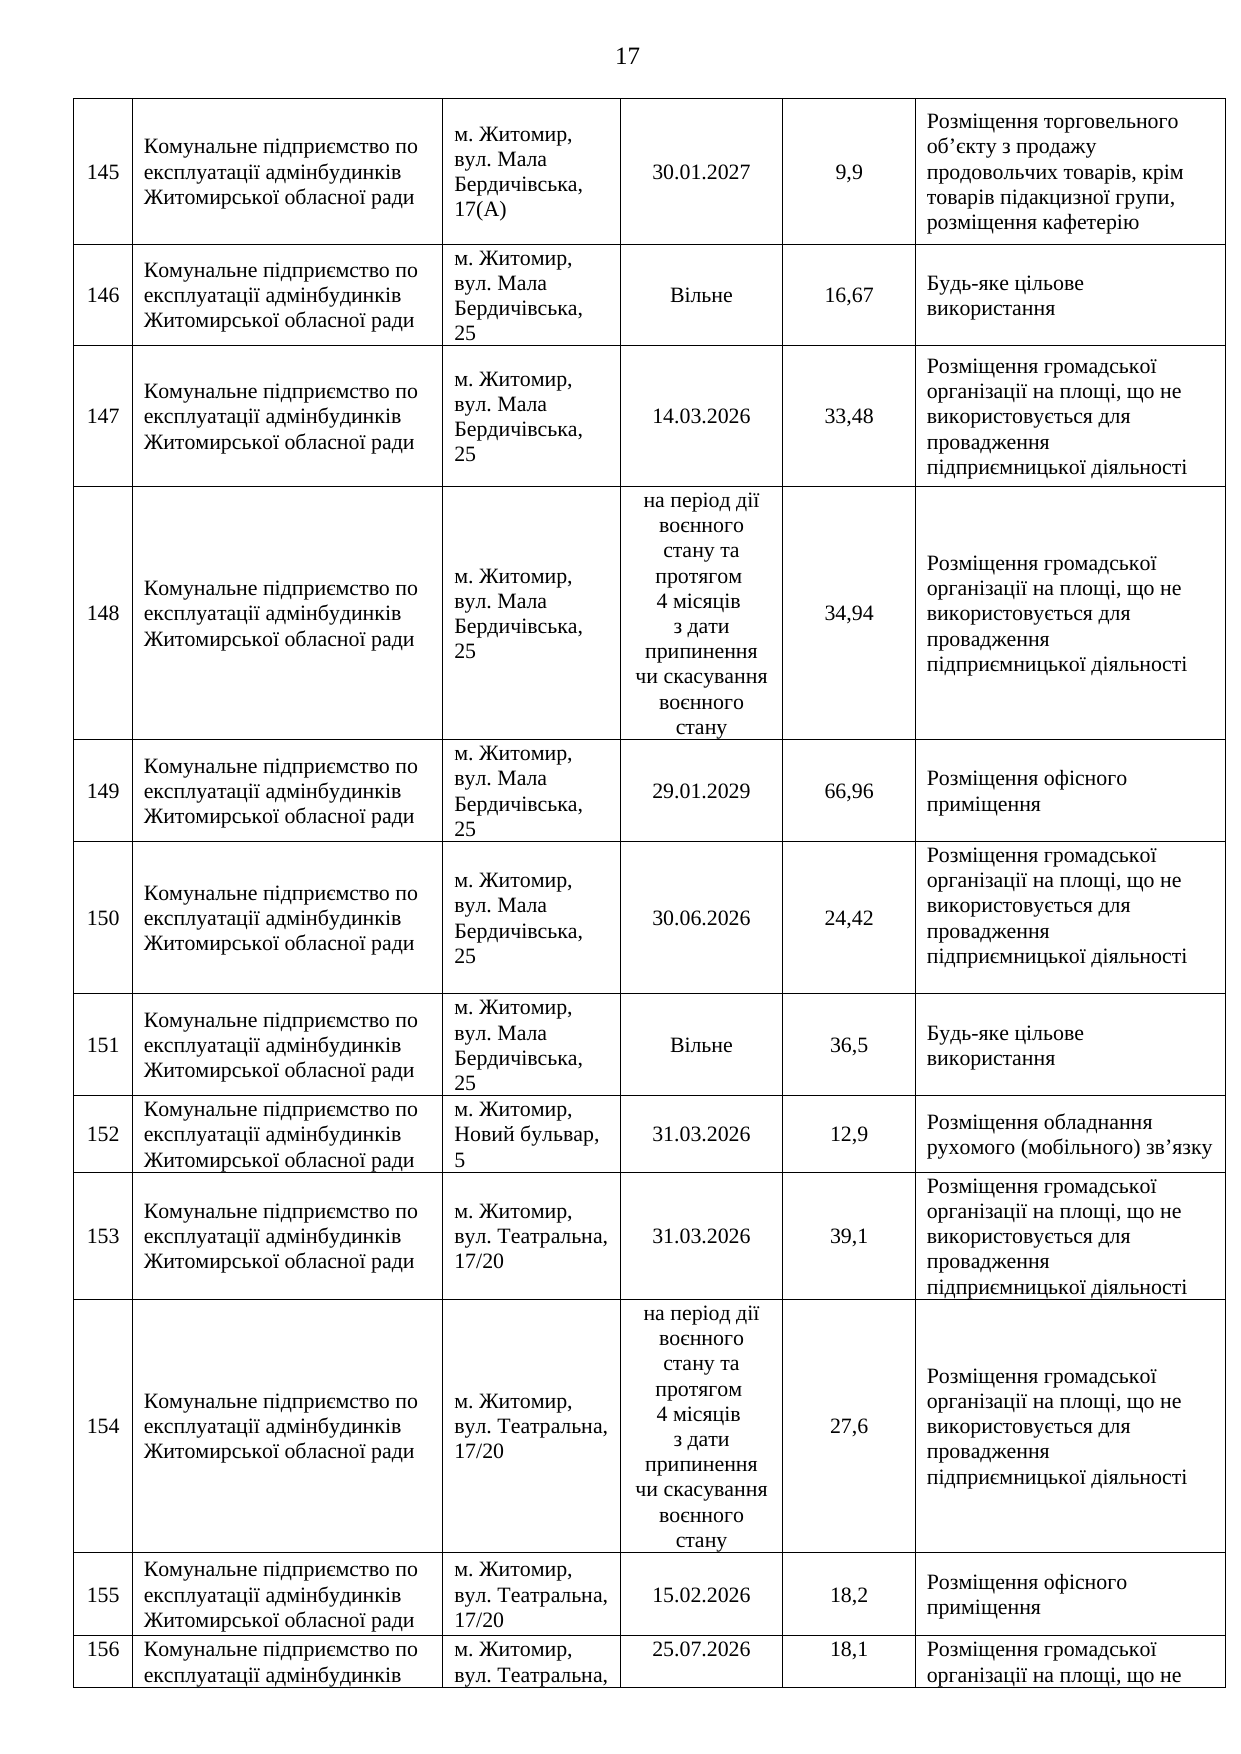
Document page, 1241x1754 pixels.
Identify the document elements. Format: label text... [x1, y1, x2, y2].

table_cell 36,5 [783, 994, 915, 1095]
table_cell м. Житомир, вул. Мала Бердичівська, 25 [443, 245, 620, 345]
table_cell 150 [74, 842, 132, 993]
table_cell Розміщення громадської організації на площі, що не використовується для провадження підприємницької діяльності [916, 842, 1225, 993]
table_cell 15.02.2026 [621, 1553, 782, 1635]
table_cell 154 [74, 1300, 132, 1552]
table_cell Комунальне підприємство по експлуатації адмінбудинків Житомирської обласної ради [133, 1173, 442, 1299]
table_cell 156 [74, 1636, 132, 1687]
table_cell 33,48 [783, 346, 915, 486]
table_cell Комунальне підприємство по експлуатації адмінбудинків Житомирської обласної ради [133, 245, 442, 345]
table_cell 146 [74, 245, 132, 345]
table_cell Розміщення обладнання рухомого (мобільного) зв’язку [916, 1096, 1225, 1172]
table_cell Розміщення громадської організації на площі, що не використовується для провадження підприємницької діяльності [916, 1173, 1225, 1299]
table_cell Вільне [621, 245, 782, 345]
table_cell Розміщення громадської організації на площі, що не використовується для провадження підприємницької діяльності [916, 487, 1225, 739]
table_cell Розміщення офісного приміщення [916, 740, 1225, 841]
table_cell Комунальне підприємство по експлуатації адмінбудинків Житомирської обласної ради [133, 740, 442, 841]
table_cell 34,94 [783, 487, 915, 739]
table_cell 148 [74, 487, 132, 739]
table_cell 145 [74, 99, 132, 243]
table_cell Вільне [621, 994, 782, 1095]
table_cell Розміщення громадської організації на площі, що не використовується для провадження підприємницької діяльності [916, 1300, 1225, 1552]
table_cell Комунальне підприємство по експлуатації адмінбудинків Житомирської обласної ради [133, 1300, 442, 1552]
table_cell 18,1 [783, 1636, 915, 1687]
table_cell 18,2 [783, 1553, 915, 1635]
table_cell Розміщення торговельного об’єкту з продажу продовольчих товарів, крім товарів підакцизної групи, розміщення кафетерію [916, 99, 1225, 243]
table_cell 31.03.2026 [621, 1096, 782, 1172]
table_cell Комунальне підприємство по експлуатації адмінбудинків Житомирської обласної ради [133, 994, 442, 1095]
table_cell Комунальне підприємство по експлуатації адмінбудинків Житомирської обласної ради [133, 487, 442, 739]
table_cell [133, 99, 442, 243]
table_cell м. Житомир, вул. Мала Бердичівська, 25 [443, 346, 620, 486]
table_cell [133, 1636, 442, 1687]
table_cell 153 [74, 1173, 132, 1299]
table_cell 25.07.2026 [621, 1636, 782, 1687]
table_cell на період дії воєнного стану та протягом 4 місяців з дати припинення чи скасування воєнного стану [621, 487, 782, 739]
table_cell 152 [74, 1096, 132, 1172]
table_cell м. Житомир, вул. Мала Бердичівська, 25 [443, 487, 620, 739]
table_cell 147 [74, 346, 132, 486]
table_cell 29.01.2029 [621, 740, 782, 841]
table_cell м. Житомир, вул. Мала Бердичівська, 25 [443, 740, 620, 841]
table_cell 66,96 [783, 740, 915, 841]
table_cell 30.06.2026 [621, 842, 782, 993]
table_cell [443, 1553, 620, 1635]
table_cell 39,1 [783, 1173, 915, 1299]
table_cell 16,67 [783, 245, 915, 345]
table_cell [443, 1636, 620, 1687]
table_cell Будь-яке цільове використання [916, 994, 1225, 1095]
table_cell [916, 1636, 1225, 1687]
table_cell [443, 99, 620, 243]
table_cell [133, 1553, 442, 1635]
table_cell 151 [74, 994, 132, 1095]
table_cell 149 [74, 740, 132, 841]
table_cell м. Житомир, вул. Театральна, 17/20 [443, 1173, 620, 1299]
table_cell Комунальне підприємство по експлуатації адмінбудинків Житомирської обласної ради [133, 346, 442, 486]
table_cell 24,42 [783, 842, 915, 993]
table_cell 155 [74, 1553, 132, 1635]
table_cell Будь-яке цільове використання [916, 245, 1225, 345]
table_cell 9,9 [783, 99, 915, 243]
table_cell м. Житомир, Новий бульвар, 5 [443, 1096, 620, 1172]
table_cell Розміщення громадської організації на площі, що не використовується для провадження підприємницької діяльності [916, 346, 1225, 486]
table_cell 12,9 [783, 1096, 915, 1172]
table_cell 30.01.2027 [621, 99, 782, 243]
table_cell Комунальне підприємство по експлуатації адмінбудинків Житомирської обласної ради [133, 842, 442, 993]
table_cell Комунальне підприємство по експлуатації адмінбудинків Житомирської обласної ради [133, 1096, 442, 1172]
table_cell 14.03.2026 [621, 346, 782, 486]
table_cell Розміщення офісного приміщення [916, 1553, 1225, 1635]
table_cell 31.03.2026 [621, 1173, 782, 1299]
table_cell м. Житомир, вул. Мала Бердичівська, 25 [443, 994, 620, 1095]
table_cell на період дії воєнного стану та протягом 4 місяців з дати припинення чи скасування воєнного стану [621, 1300, 782, 1552]
table_cell 27,6 [783, 1300, 915, 1552]
table_cell м. Житомир, вул. Мала Бердичівська, 25 [443, 842, 620, 993]
table_cell м. Житомир, вул. Театральна, 17/20 [443, 1300, 620, 1552]
